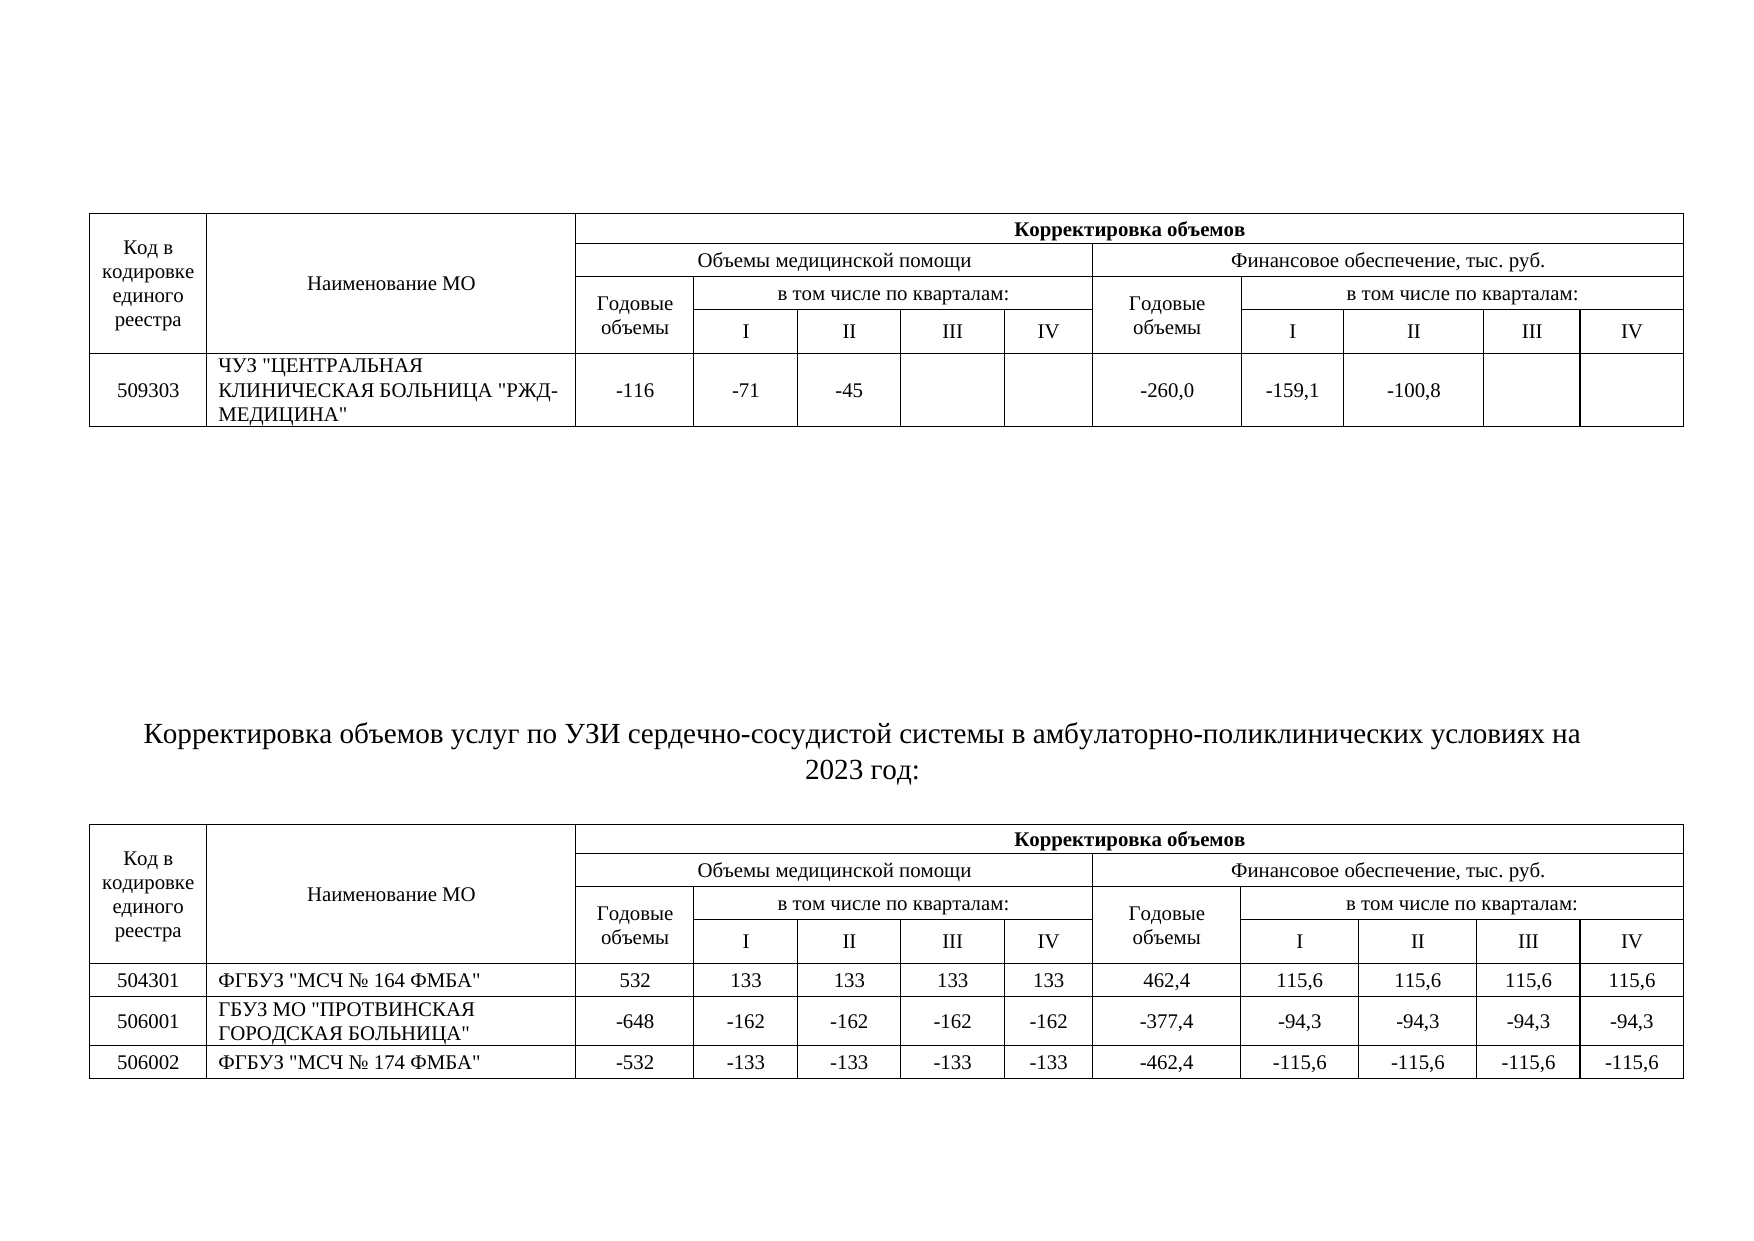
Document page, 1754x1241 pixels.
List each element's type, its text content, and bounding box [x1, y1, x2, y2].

table_cell -94,3 [1241, 997, 1358, 1045]
table_header Наименование МО [207, 214, 575, 352]
table_cell II [1344, 310, 1483, 352]
table_cell в том числе по кварталам: [694, 277, 1092, 309]
table_cell -94,3 [1477, 997, 1579, 1045]
table_cell -115,6 [1359, 1046, 1476, 1077]
table_cell -162 [901, 997, 1004, 1045]
table_cell 506001 [90, 997, 206, 1045]
table_header Код в кодировке единого реестра [90, 825, 206, 963]
table_cell -71 [694, 354, 797, 426]
table_cell Годовые объемы [1093, 887, 1240, 963]
table_cell IV [1005, 310, 1092, 352]
table_cell 115,6 [1477, 964, 1579, 996]
table_cell Годовые объемы [1093, 277, 1241, 352]
table_cell III [901, 310, 1004, 352]
table_cell III [1477, 920, 1579, 963]
table_cell Финансовое обеспечение, тыс. руб. [1093, 244, 1683, 276]
table_cell 133 [798, 964, 900, 996]
table_cell -133 [798, 1046, 900, 1077]
table_cell I [694, 920, 797, 963]
table_cell I [694, 310, 797, 352]
table_cell -115,6 [1477, 1046, 1579, 1077]
table_header Корректировка объемов [576, 214, 1683, 243]
text Корректировка объемов услуг по УЗИ сердечно-сосудистой системы в амбулаторно-поликлинических условиях на 2023 год: [89, 716, 1636, 786]
table_cell Финансовое обеспечение, тыс. руб. [1093, 854, 1683, 886]
table_cell -133 [901, 1046, 1004, 1077]
table_cell в том числе по кварталам: [1241, 887, 1683, 919]
table_cell II [798, 310, 900, 352]
table_cell -648 [576, 997, 693, 1045]
table_header Корректировка объемов [576, 825, 1683, 853]
table_cell -377,4 [1093, 997, 1240, 1045]
table_cell IV [1005, 920, 1092, 963]
table_cell 133 [1005, 964, 1092, 996]
table_cell -115,6 [1241, 1046, 1358, 1077]
table_cell -133 [1005, 1046, 1092, 1077]
table_cell Объемы медицинской помощи [576, 244, 1092, 276]
table_cell 133 [694, 964, 797, 996]
table_cell -94,3 [1581, 997, 1683, 1045]
table_cell Годовые объемы [576, 887, 693, 963]
table_cell -100,8 [1344, 354, 1483, 426]
table_cell 133 [901, 964, 1004, 996]
table_cell 115,6 [1581, 964, 1683, 996]
table_cell [901, 354, 1004, 426]
table_cell -116 [576, 354, 693, 426]
table_cell II [1359, 920, 1476, 963]
table_cell -45 [798, 354, 900, 426]
table_cell -115,6 [1581, 1046, 1683, 1077]
table_cell 504301 [90, 964, 206, 996]
table_cell ЧУЗ "ЦЕНТРАЛЬНАЯ КЛИНИЧЕСКАЯ БОЛЬНИЦА "РЖД-МЕДИЦИНА" [207, 354, 575, 426]
table_cell -94,3 [1359, 997, 1476, 1045]
table_header Наименование МО [207, 825, 575, 963]
table_cell -133 [694, 1046, 797, 1077]
table_cell [1484, 354, 1579, 426]
table_cell 115,6 [1241, 964, 1358, 996]
table_cell ФГБУЗ "МСЧ № 164 ФМБА" [207, 964, 575, 996]
table_cell 532 [576, 964, 693, 996]
table_cell -162 [694, 997, 797, 1045]
table_cell -532 [576, 1046, 693, 1077]
table_cell I [1241, 920, 1358, 963]
table_cell Годовые объемы [576, 277, 693, 352]
table_cell 506002 [90, 1046, 206, 1077]
table_cell [1005, 354, 1092, 426]
table_cell -162 [1005, 997, 1092, 1045]
table_cell III [901, 920, 1004, 963]
table_cell Объемы медицинской помощи [576, 854, 1092, 886]
table_cell ФГБУЗ "МСЧ № 174 ФМБА" [207, 1046, 575, 1077]
table_cell -159,1 [1242, 354, 1343, 426]
table_cell II [798, 920, 900, 963]
table_cell IV [1581, 310, 1683, 352]
table_cell -260,0 [1093, 354, 1241, 426]
table_cell I [1242, 310, 1343, 352]
table_header Код в кодировке единого реестра [90, 214, 206, 352]
table_cell -462,4 [1093, 1046, 1240, 1077]
table_cell 115,6 [1359, 964, 1476, 996]
table_cell в том числе по кварталам: [1242, 277, 1683, 309]
table_cell III [1484, 310, 1579, 352]
table_cell IV [1581, 920, 1683, 963]
table_cell [1581, 354, 1683, 426]
table_cell 462,4 [1093, 964, 1240, 996]
table_cell -162 [798, 997, 900, 1045]
table_cell ГБУЗ МО "ПРОТВИНСКАЯ ГОРОДСКАЯ БОЛЬНИЦА" [207, 997, 575, 1045]
table_cell 509303 [90, 354, 206, 426]
table_cell в том числе по кварталам: [694, 887, 1092, 919]
